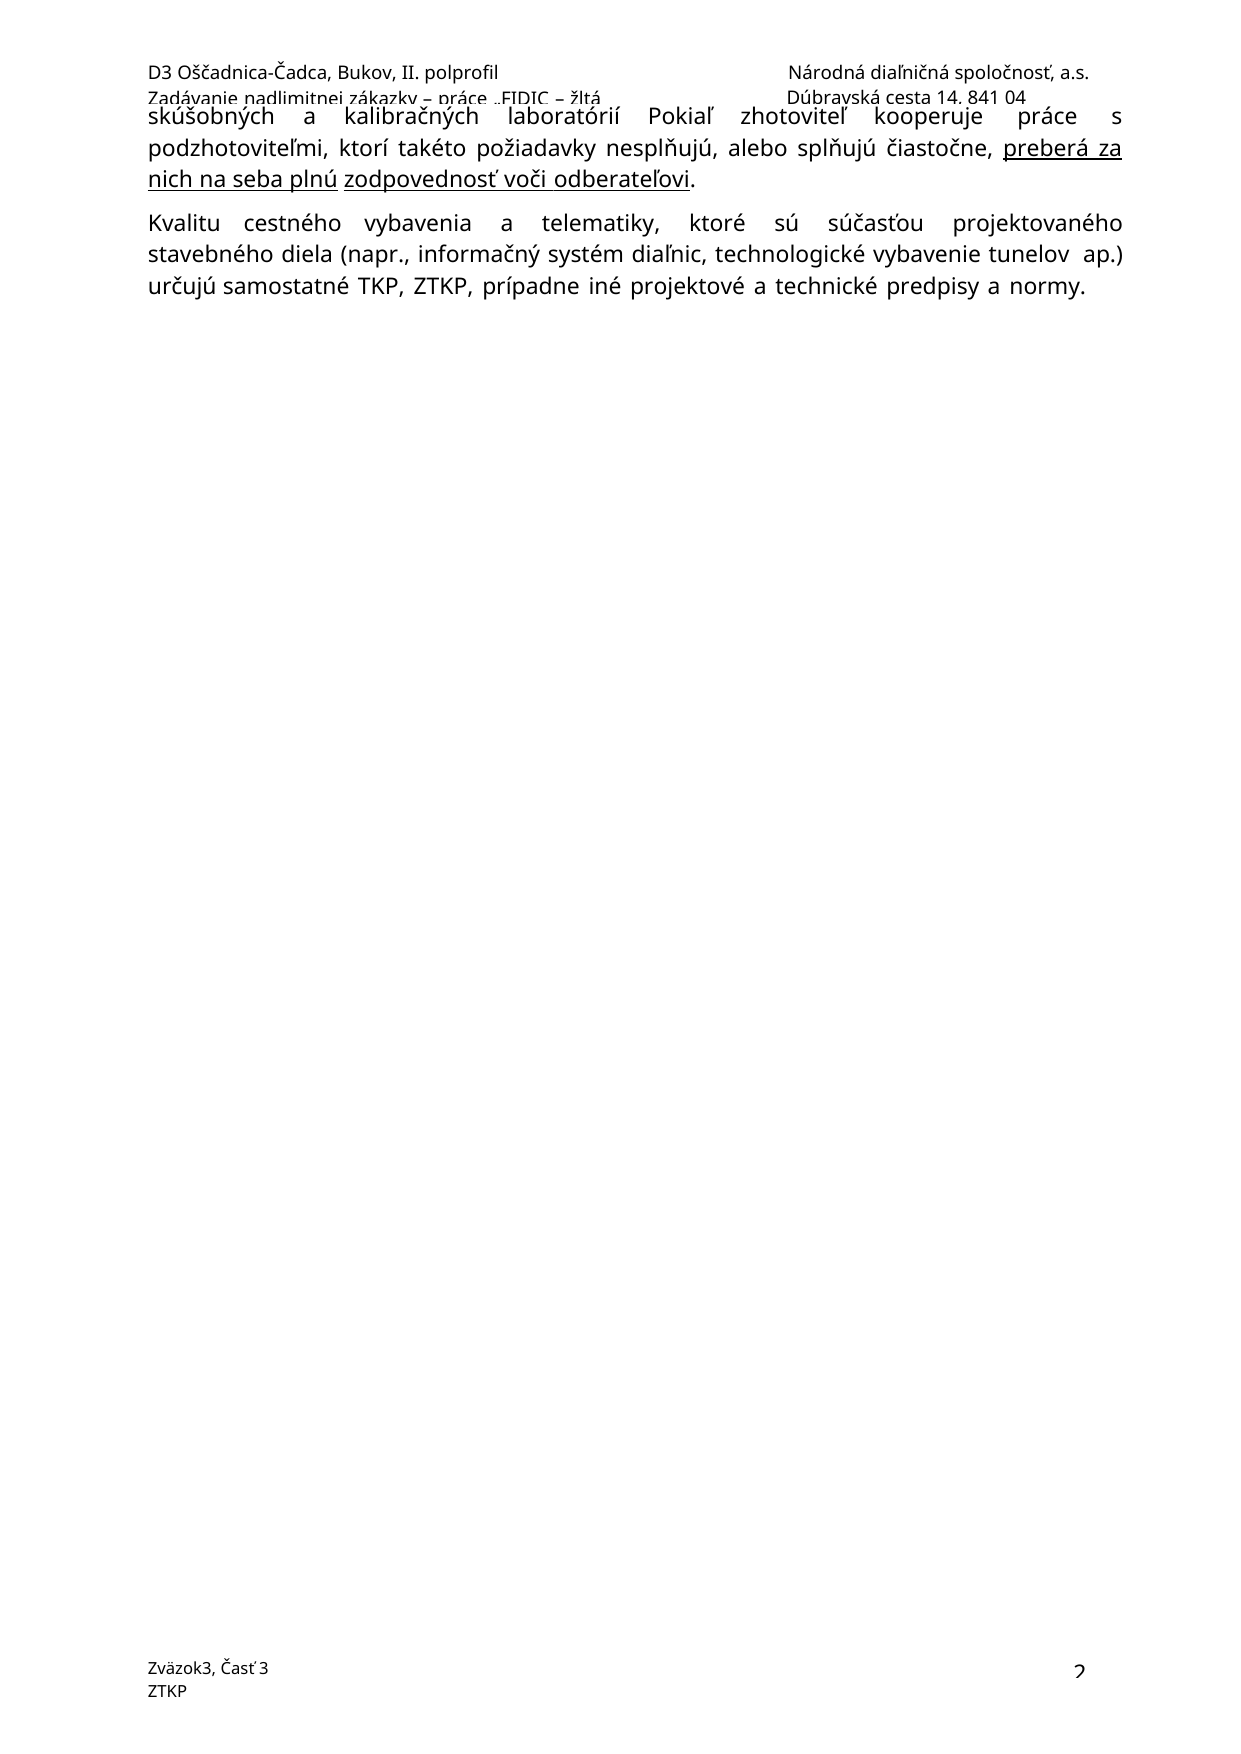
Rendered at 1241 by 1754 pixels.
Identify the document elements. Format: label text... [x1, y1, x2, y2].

text Kvalitu cestného vybavenia a telematiky, ktoré sú súčasťou projektovaného stavebného diela (napr., informačný systém diaľnic, technologické vybavenie tunelov ap.) určujú samostatné TKP, ZTKP, prípadne iné projektové a technické predpisy a normy. [148, 207, 1123, 301]
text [148, 100, 1123, 194]
